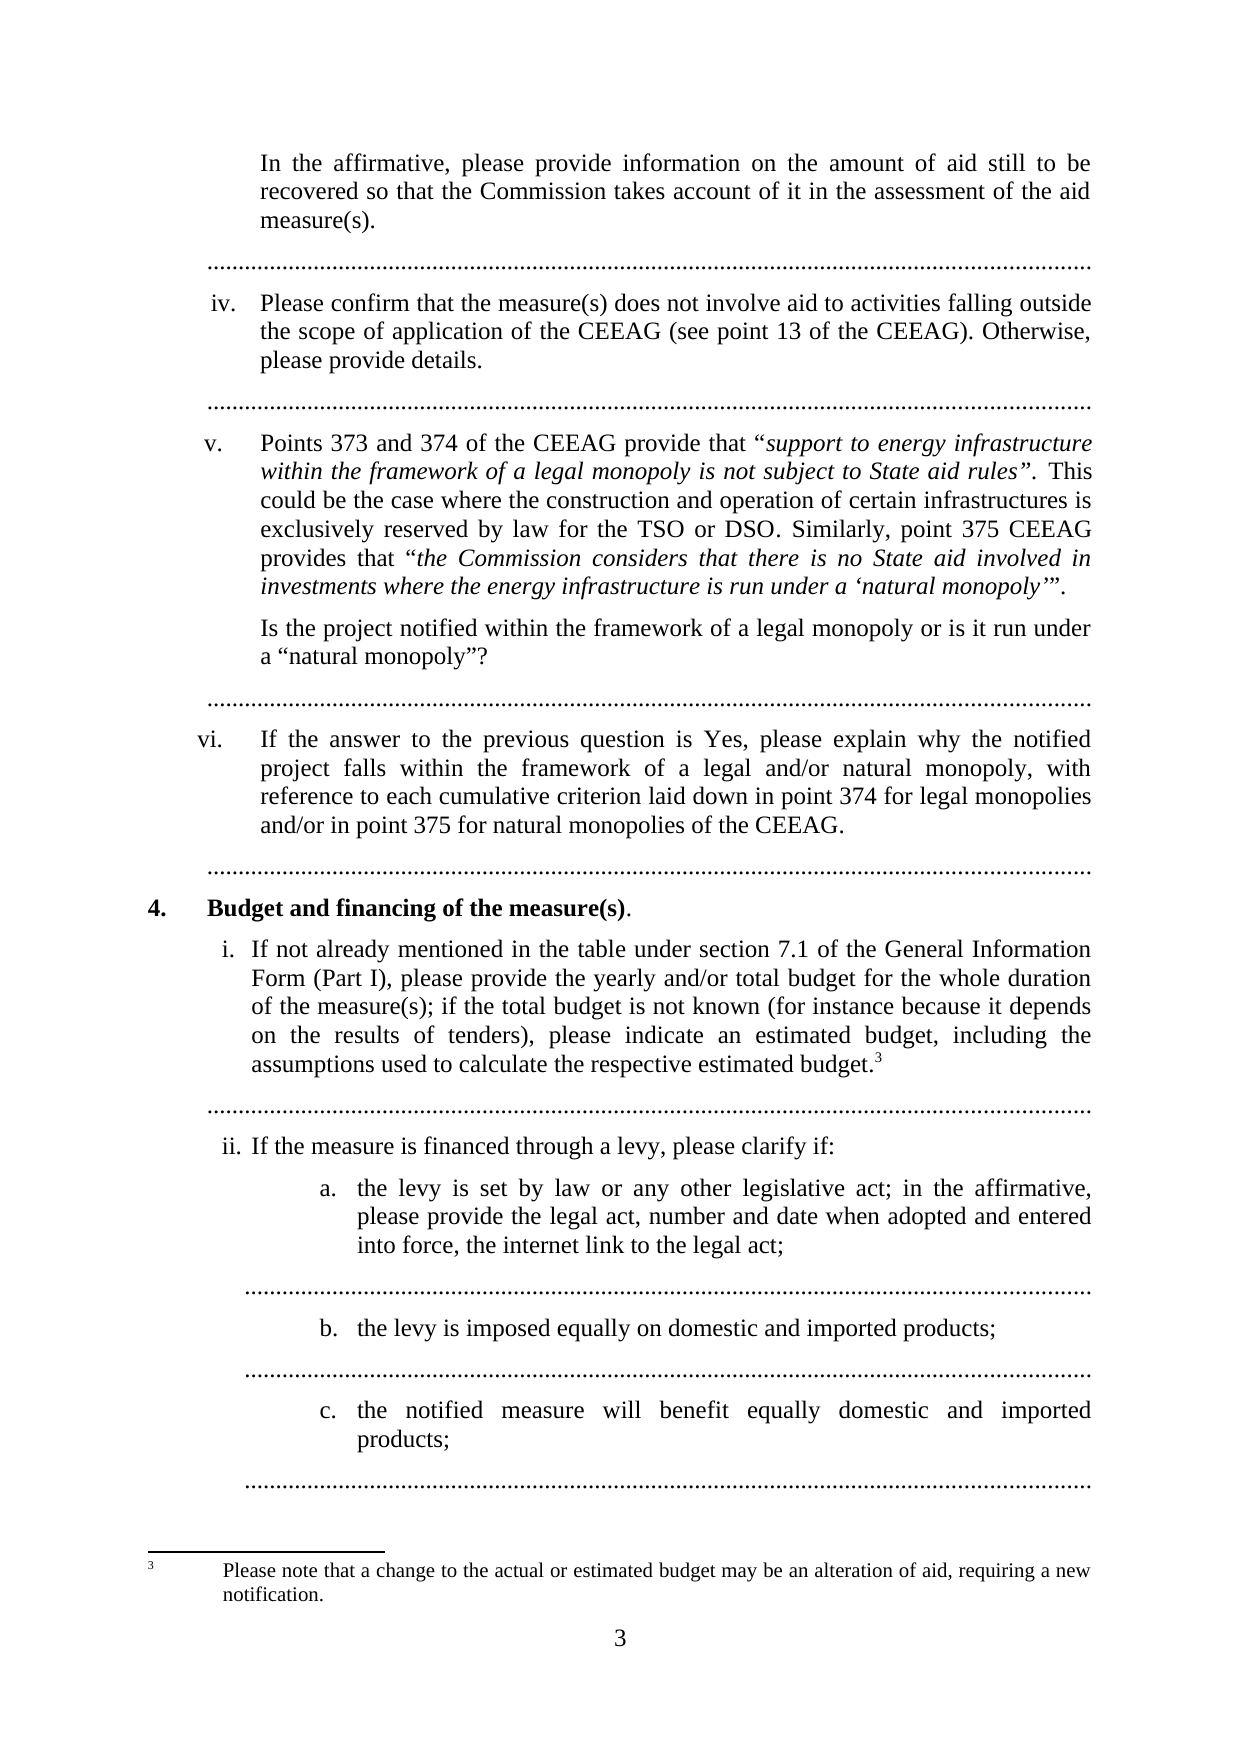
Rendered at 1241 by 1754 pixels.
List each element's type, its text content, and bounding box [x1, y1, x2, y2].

list Is the project notified within the framework of a legal monopoly or is it run under a “natural monopoly”? [260, 613, 1092, 670]
list the levy is imposed equally on domestic and imported products; [319, 1313, 1092, 1341]
list the levy is set by law or any other legislative act; in the affirmative, please provide the legal act, number and date when adopted and entered into force, the internet link to the legal act; [319, 1173, 1092, 1259]
list In the affirmative, please provide information on the amount of aid still to be recovered so that the Commission takes account of it in the assessment of the aid measure(s). [260, 148, 1092, 234]
list Points 373 and 374 of the CEEAG provide that “support to energy infrastructure within the framework of a legal monopoly is not subject to State aid rules”. This could be the case where the construction and operation of certain infrastructures is exclusively reserved by law for the TSO or DSO. Similarly, point 375 CEEAG provides that “the Commission considers that there is no State aid involved in investments where the energy infrastructure is run under a ‘natural monopoly’”. [223, 428, 1092, 600]
list Budget and financing of the measure(s). [148, 893, 1092, 921]
list If not already mentioned in the table under section 7.1 of the General Information Form (Part I), please provide the yearly and/or total budget for the whole duration of the measure(s); if the total budget is not known (for instance because it depends on the results of tenders), please indicate an estimated budget, including the assumptions used to calculate the respective estimated budget. [222, 934, 1092, 1078]
list the notified measure will benefit equally domestic and imported products; [319, 1395, 1092, 1453]
list Please confirm that the measure(s) does not involve aid to activities falling outside the scope of application of the CEEAG (see point 13 of the CEEAG). Otherwise, please provide details. [236, 288, 1092, 374]
list If the measure is financed through a levy, please clarify if: [222, 1131, 1092, 1160]
list If the answer to the previous question is Yes, please explain why the notified project falls within the framework of a legal and/or natural monopoly, with reference to each cumulative criterion laid down in point 374 for legal monopolies and/or in point 375 for natural monopolies of the CEEAG. [223, 724, 1092, 839]
